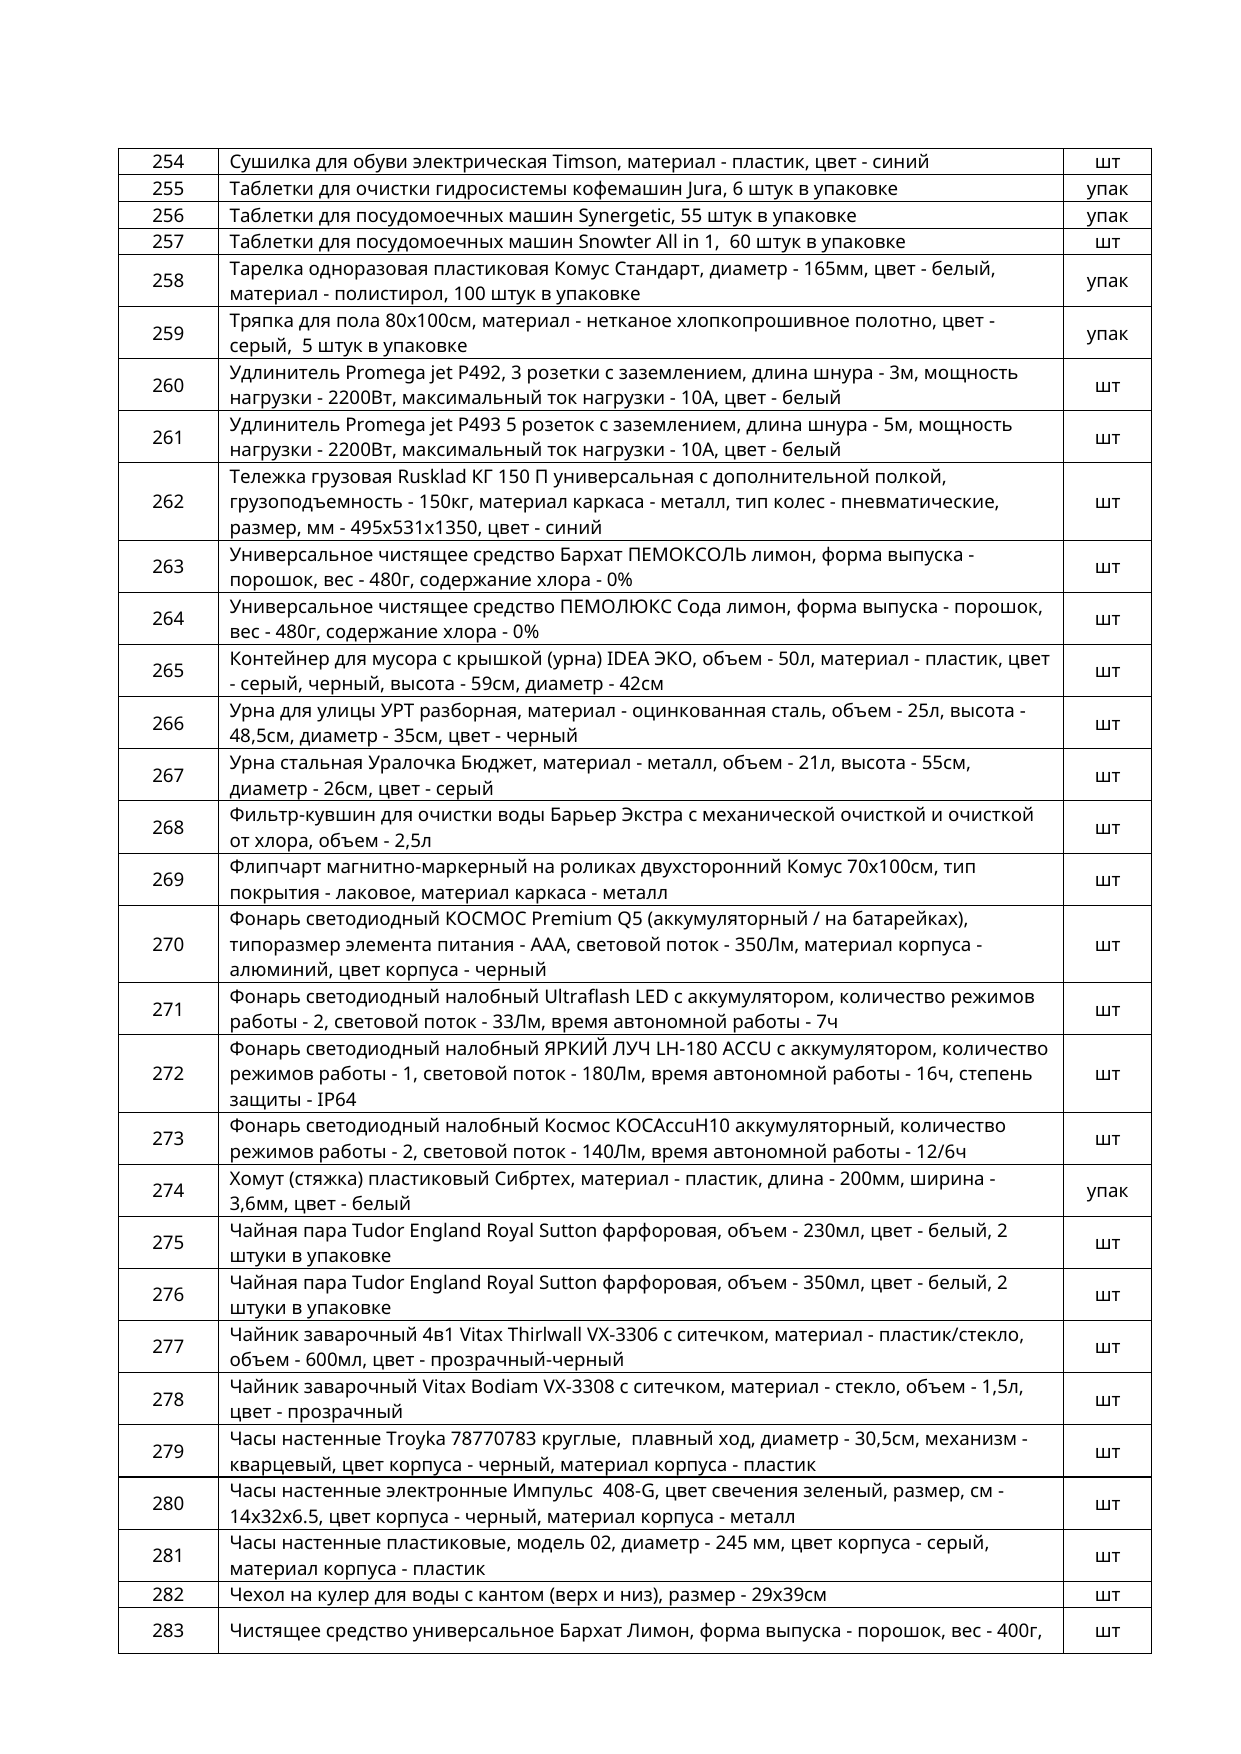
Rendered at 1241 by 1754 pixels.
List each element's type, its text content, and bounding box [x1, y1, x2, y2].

table_cell Чехол на кулер для воды с кантом (верх и низ), размер - 29х39см [219, 1582, 1063, 1607]
table_cell шт [1064, 1269, 1151, 1320]
table_cell Тележка грузовая Rusklad КГ 150 П универсальная с дополнительной полкой, грузоподъемность - 150кг, материал каркаса - металл, тип колес - пневматические, размер, мм - 495x531x1350, цвет - синий [219, 463, 1063, 540]
table_cell Фонарь светодиодный КОСМОС Premium Q5 (аккумуляторный / на батарейках), типоразмер элемента питания - ААА, световой поток - 350Лм, материал корпуса - алюминий, цвет корпуса - черный [219, 906, 1063, 982]
table_cell 267 [119, 749, 218, 800]
table_cell упак [1064, 202, 1151, 227]
table_cell 274 [119, 1165, 218, 1216]
table_cell 256 [119, 202, 218, 227]
table_cell 257 [119, 229, 218, 254]
table_cell 259 [119, 307, 218, 358]
table_cell шт [1064, 229, 1151, 254]
table_cell Таблетки для посудомоечных машин Snowter All in 1, 60 штук в упаковке [219, 229, 1063, 254]
table_cell шт [1064, 359, 1151, 410]
table_cell Контейнер для мусора с крышкой (урна) IDEA ЭКО, объем - 50л, материал - пластик, цвет - серый, черный, высота - 59см, диаметр - 42см [219, 645, 1063, 696]
table_cell Удлинитель Promega jet P493 5 розеток с заземлением, длина шнура - 5м, мощность нагрузки - 2200Вт, максимальный ток нагрузки - 10А, цвет - белый [219, 411, 1063, 462]
table_cell шт [1064, 983, 1151, 1034]
table_cell Тарелка одноразовая пластиковая Комус Стандарт, диаметр - 165мм, цвет - белый, материал - полистирол, 100 штук в упаковке [219, 255, 1063, 306]
table_cell 282 [119, 1582, 218, 1607]
table_cell Фонарь светодиодный налобный Космос КОСАссuН10 аккумуляторный, количество режимов работы - 2, световой поток - 140Лм, время автономной работы - 12/6ч [219, 1113, 1063, 1164]
table_cell Сушилка для обуви электрическая Timson, материал - пластик, цвет - синий [219, 149, 1063, 174]
table_cell упак [1064, 1165, 1151, 1216]
table_cell Урна стальная Уралочка Бюджет, материал - металл, объем - 21л, высота - 55см, диаметр - 26см, цвет - серый [219, 749, 1063, 800]
table_cell Флипчарт магнитно-маркерный на роликах двухсторонний Комус 70х100см, тип покрытия - лаковое, материал каркаса - металл [219, 854, 1063, 904]
table_cell шт [1064, 1373, 1151, 1424]
table_cell 265 [119, 645, 218, 696]
table_cell 269 [119, 854, 218, 904]
table_cell 263 [119, 541, 218, 592]
table_cell Удлинитель Promega jet P492, 3 розетки с заземлением, длина шнура - 3м, мощность нагрузки - 2200Вт, максимальный ток нагрузки - 10А, цвет - белый [219, 359, 1063, 410]
table_cell шт [1064, 1582, 1151, 1607]
table_cell 283 [119, 1608, 218, 1652]
table_cell 273 [119, 1113, 218, 1164]
table_cell Таблетки для очистки гидросистемы кофемашин Jura, 6 штук в упаковке [219, 175, 1063, 201]
table_cell Чайник заварочный 4в1 Vitax Thirlwall VX-3306 с ситечком, материал - пластик/стекло, объем - 600мл, цвет - прозрачный-черный [219, 1321, 1063, 1372]
table_cell Таблетки для посудомоечных машин Synergetic, 55 штук в упаковке [219, 202, 1063, 227]
table_cell 272 [119, 1035, 218, 1112]
table_cell шт [1064, 1035, 1151, 1112]
table_cell 255 [119, 175, 218, 201]
table_cell шт [1064, 593, 1151, 644]
table_cell Часы настенные пластиковые, модель 02, диаметр - 245 мм, цвет корпуса - серый, материал корпуса - пластик [219, 1530, 1063, 1581]
table_cell 276 [119, 1269, 218, 1320]
table_cell 270 [119, 906, 218, 982]
table_cell упак [1064, 175, 1151, 201]
table_cell шт [1064, 906, 1151, 982]
table_cell Часы настенные Troyka 78770783 круглые, плавный ход, диаметр - 30,5см, механизм - кварцевый, цвет корпуса - черный, материал корпуса - пластик [219, 1425, 1063, 1476]
table_cell шт [1064, 1608, 1151, 1652]
table_cell 266 [119, 697, 218, 748]
table_cell 254 [119, 149, 218, 174]
table_cell Часы настенные электронные Импульс 408-G, цвет свечения зеленый, размер, см - 14x32x6.5, цвет корпуса - черный, материал корпуса - металл [219, 1478, 1063, 1528]
table_cell шт [1064, 1113, 1151, 1164]
table_cell шт [1064, 645, 1151, 696]
table_cell шт [1064, 1321, 1151, 1372]
table_cell шт [1064, 541, 1151, 592]
table_cell 260 [119, 359, 218, 410]
table_cell 275 [119, 1217, 218, 1268]
table_cell Хомут (стяжка) пластиковый Сибртех, материал - пластик, длина - 200мм, ширина - 3,6мм, цвет - белый [219, 1165, 1063, 1216]
table_cell шт [1064, 149, 1151, 174]
table_cell 280 [119, 1478, 218, 1528]
table_cell 277 [119, 1321, 218, 1372]
table_cell 271 [119, 983, 218, 1034]
table_cell 278 [119, 1373, 218, 1424]
table_cell 281 [119, 1530, 218, 1581]
table_cell шт [1064, 1425, 1151, 1476]
table_cell шт [1064, 697, 1151, 748]
table_cell упак [1064, 307, 1151, 358]
table_cell шт [1064, 1478, 1151, 1528]
table_cell 279 [119, 1425, 218, 1476]
table_cell шт [1064, 801, 1151, 852]
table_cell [219, 1608, 1063, 1652]
table_cell Чайная пара Tudor England Royal Sutton фарфоровая, объем - 230мл, цвет - белый, 2 штуки в упаковке [219, 1217, 1063, 1268]
table_cell Универсальное чистящее средство ПЕМОЛЮКС Сода лимон, форма выпуска - порошок, вес - 480г, содержание хлора - 0% [219, 593, 1063, 644]
table_cell шт [1064, 749, 1151, 800]
table_cell Фонарь светодиодный налобный Ultraflash LED с аккумулятором, количество режимов работы - 2, световой поток - 33Лм, время автономной работы - 7ч [219, 983, 1063, 1034]
table_cell шт [1064, 463, 1151, 540]
table_cell 262 [119, 463, 218, 540]
table_cell Фильтр-кувшин для очистки воды Барьер Экстра с механической очисткой и очисткой от хлора, объем - 2,5л [219, 801, 1063, 852]
table_cell 264 [119, 593, 218, 644]
table_cell шт [1064, 1530, 1151, 1581]
table_cell Урна для улицы УРТ разборная, материал - оцинкованная сталь, объем - 25л, высота - 48,5см, диаметр - 35см, цвет - черный [219, 697, 1063, 748]
table_cell Чайная пара Tudor England Royal Sutton фарфоровая, объем - 350мл, цвет - белый, 2 штуки в упаковке [219, 1269, 1063, 1320]
table_cell шт [1064, 411, 1151, 462]
table_cell шт [1064, 1217, 1151, 1268]
table_cell 268 [119, 801, 218, 852]
table_cell Чайник заварочный Vitax Bodiam VX-3308 с ситечком, материал - стекло, объем - 1,5л, цвет - прозрачный [219, 1373, 1063, 1424]
table_cell 261 [119, 411, 218, 462]
table_cell шт [1064, 854, 1151, 904]
table_cell Фонарь светодиодный налобный ЯРКИЙ ЛУЧ LH-180 ACCU с аккумулятором, количество режимов работы - 1, световой поток - 180Лм, время автономной работы - 16ч, степень защиты - IP64 [219, 1035, 1063, 1112]
table_cell Универсальное чистящее средство Бархат ПЕМОКСОЛЬ лимон, форма выпуска - порошок, вес - 480г, содержание хлора - 0% [219, 541, 1063, 592]
table_cell 258 [119, 255, 218, 306]
table_cell упак [1064, 255, 1151, 306]
table_cell Тряпка для пола 80х100см, материал - нетканое хлопкопрошивное полотно, цвет - серый, 5 штук в упаковке [219, 307, 1063, 358]
